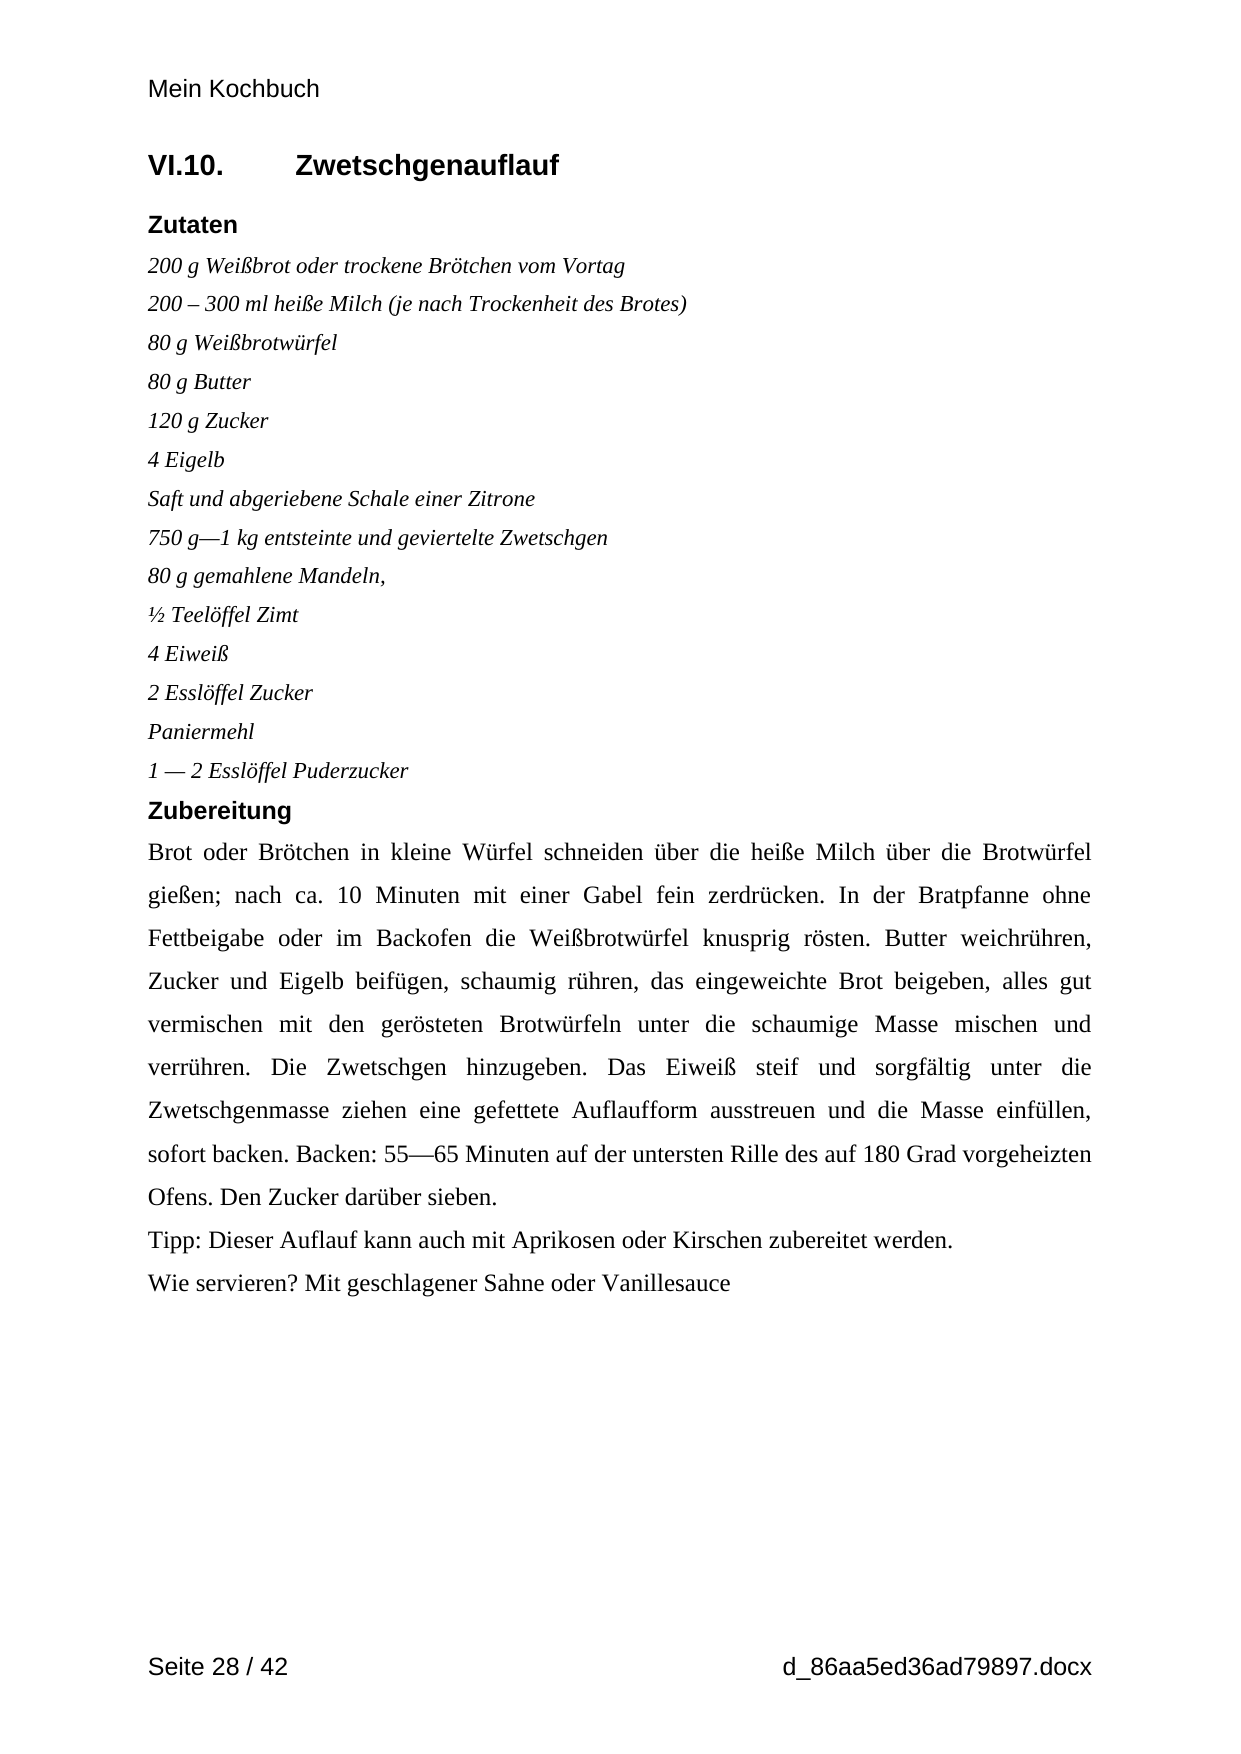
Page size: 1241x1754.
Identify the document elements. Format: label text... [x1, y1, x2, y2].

subtitle Zutaten [148, 210, 1093, 239]
text 2 Esslöffel Zucker [148, 679, 1093, 705]
text 120 g Zucker [148, 407, 1093, 433]
text Saft und abgeriebene Schale einer Zitrone [148, 485, 1093, 511]
text 1 — 2 Esslöffel Puderzucker [148, 757, 1093, 783]
text 80 g Butter [148, 368, 1093, 394]
text Brot oder Brötchen in kleine Würfel schneiden über die heiße Milch über die Brotwürfel gießen; nach ca. 10 Minuten mit einer Gabel fein zerdrücken. In der Bratpfanne ohne Fettbeigabe oder im Backofen die Weißbrotwürfel knusprig rösten. Butter weichrühren, Zucker und Eigelb beifügen, schaumig rühren, das eingeweichte Brot beigeben, alles gut vermischen mit den gerösteten Brotwürfeln unter die schaumige Masse mischen und verrühren. Die Zwetschgen hinzugeben. Das Eiweiß steif und sorgfältig unter die Zwetschgenmasse ziehen eine gefettete Auflaufform ausstreuen und die Masse einfüllen, sofort backen. Backen: 55—65 Minuten auf der untersten Rille des auf 180 Grad vorgeheizten Ofens. Den Zucker darüber sieben. [148, 837, 1093, 1211]
text Wie servieren? Mit geschlagener Sahne oder Vanillesauce [148, 1268, 1093, 1297]
subtitle Zwetschgenauflauf [148, 148, 1093, 181]
text ½ Teelöffel Zimt [148, 601, 1093, 628]
text 200 – 300 ml heiße Milch (je nach Trockenheit des Brotes) [148, 291, 1093, 317]
text Paniermehl [148, 718, 1093, 744]
text 80 g gemahlene Mandeln, [148, 562, 1093, 589]
subtitle Zubereitung [148, 796, 1093, 824]
text 750 g—1 kg entsteinte und geviertelte Zwetschgen [148, 524, 1093, 550]
text 4 Eigelb [148, 446, 1093, 472]
text 4 Eiweiß [148, 640, 1093, 667]
text Tipp: Dieser Auflauf kann auch mit Aprikosen oder Kirschen zubereitet werden. [148, 1225, 1093, 1254]
text 200 g Weißbrot oder trockene Brötchen vom Vortag [148, 252, 1093, 278]
text 80 g Weißbrotwürfel [148, 329, 1093, 356]
